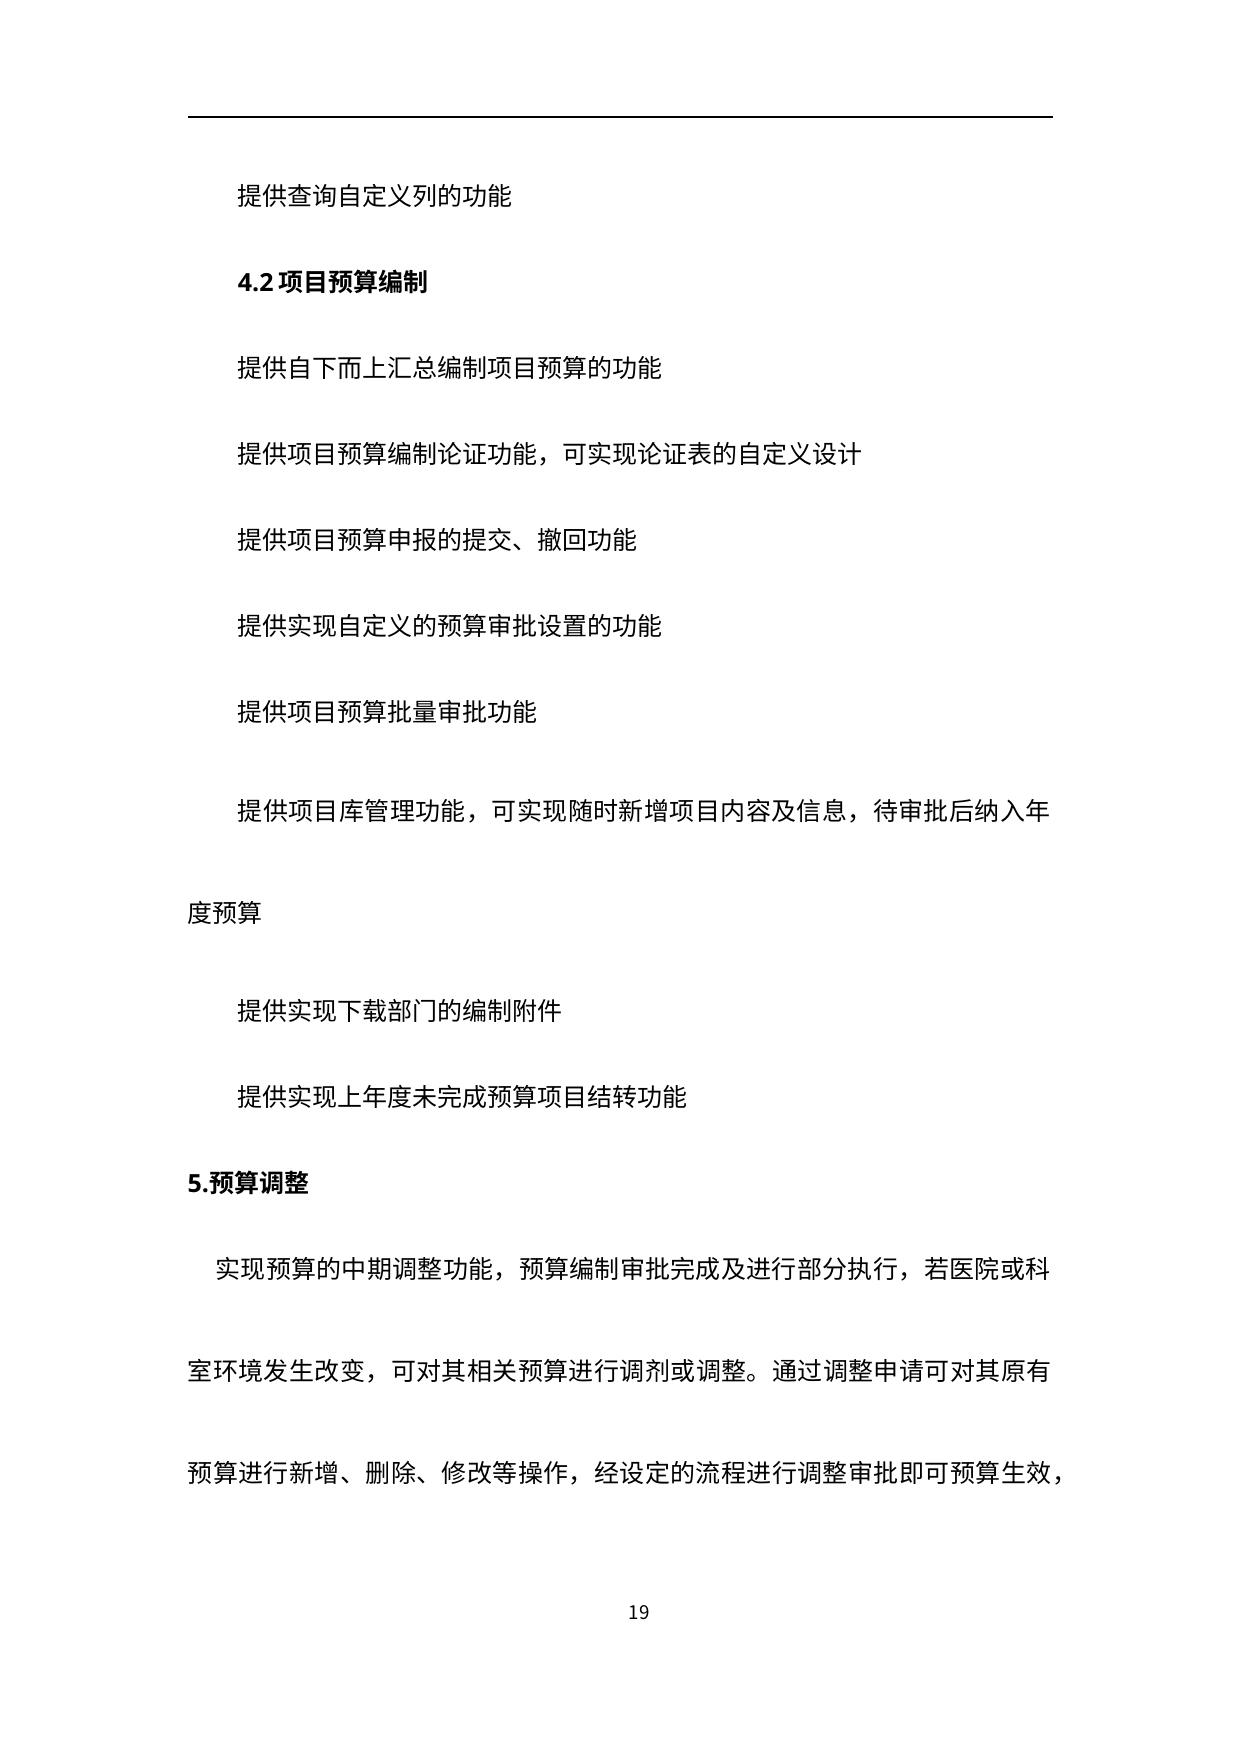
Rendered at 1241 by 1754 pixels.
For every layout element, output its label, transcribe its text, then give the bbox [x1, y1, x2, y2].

text 5.预算调整 [187, 1148, 1053, 1216]
text 提供项目库管理功能，可实现随时新增项目内容及信息，待审批后纳入年度预算 [187, 776, 1053, 945]
text 提供项目预算编制论证功能，可实现论证表的自定义设计 [187, 419, 1053, 487]
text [187, 1234, 1053, 1506]
text 提供实现下载部门的编制附件 [187, 976, 1053, 1044]
text 提供项目预算申报的提交、撤回功能 [187, 505, 1053, 573]
text 4.2项目预算编制 [187, 247, 1053, 315]
text 提供实现上年度未完成预算项目结转功能 [187, 1062, 1053, 1130]
text 提供查询自定义列的功能 [187, 161, 1053, 229]
text 提供自下而上汇总编制项目预算的功能 [187, 333, 1053, 401]
text 提供项目预算批量审批功能 [187, 677, 1053, 745]
text 提供实现自定义的预算审批设置的功能 [187, 591, 1053, 659]
